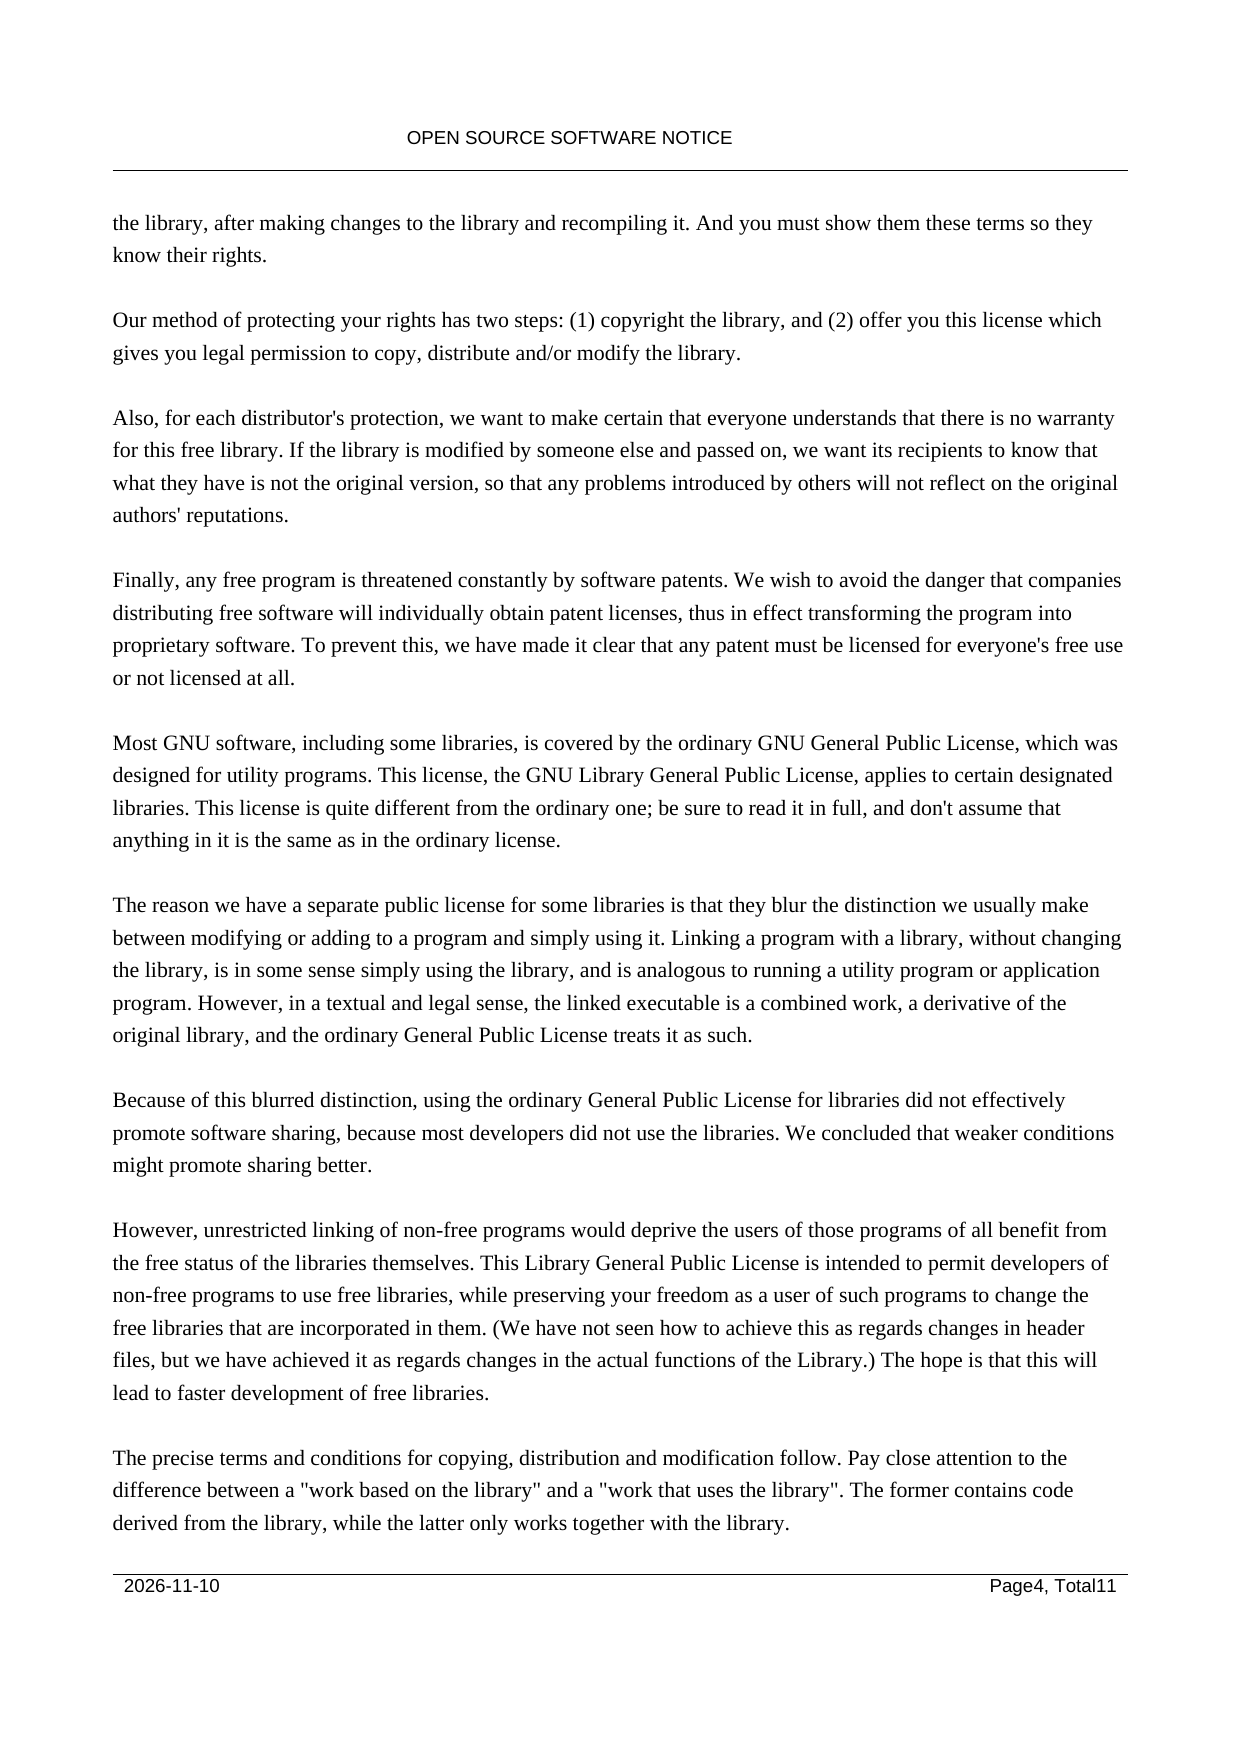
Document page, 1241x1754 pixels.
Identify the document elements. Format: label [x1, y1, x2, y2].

text [112, 206, 1128, 1539]
